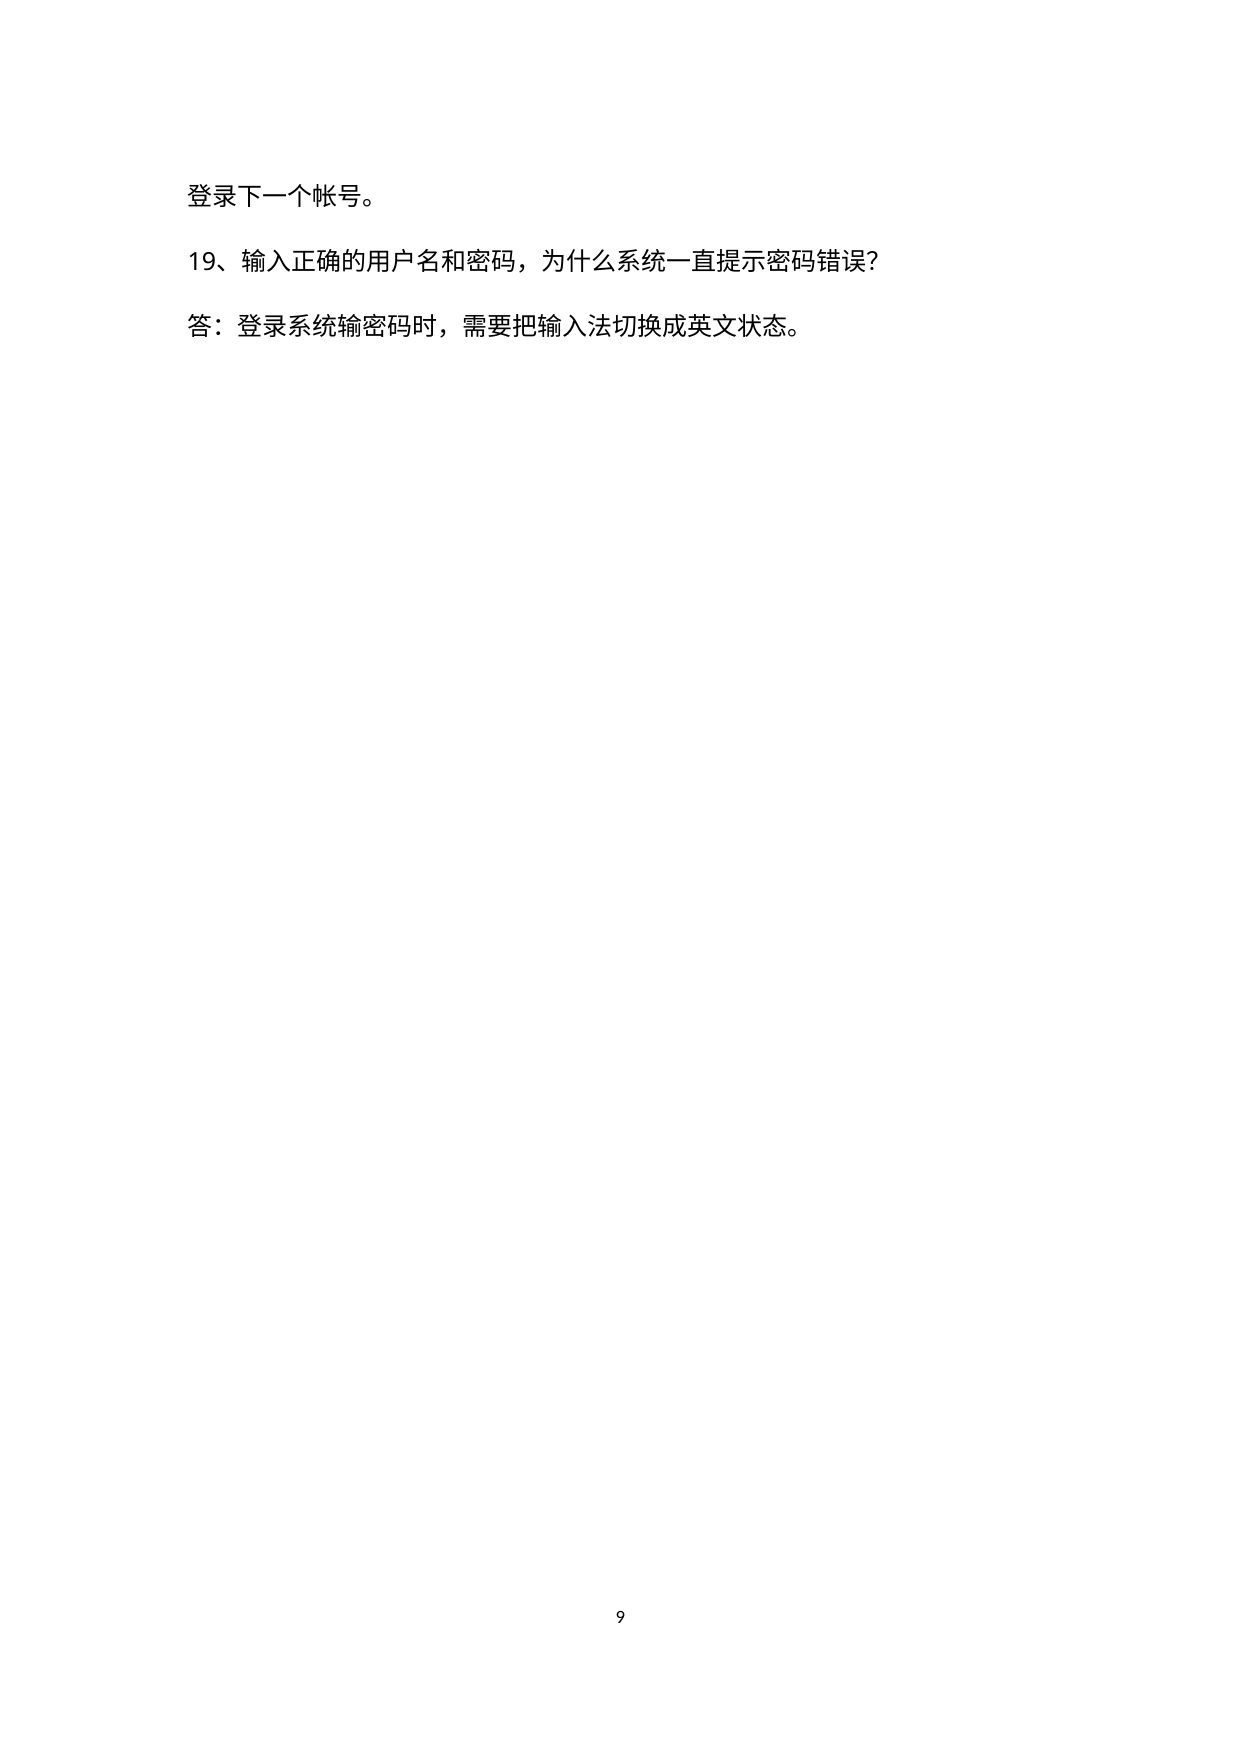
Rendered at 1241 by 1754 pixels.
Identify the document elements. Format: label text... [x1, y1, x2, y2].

text 19、输入正确的用户名和密码，为什么系统一直提示密码错误？ [187, 227, 1053, 292]
text 答：登录系统输密码时，需要把输入法切换成英文状态。 [187, 292, 1053, 357]
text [187, 162, 1053, 227]
